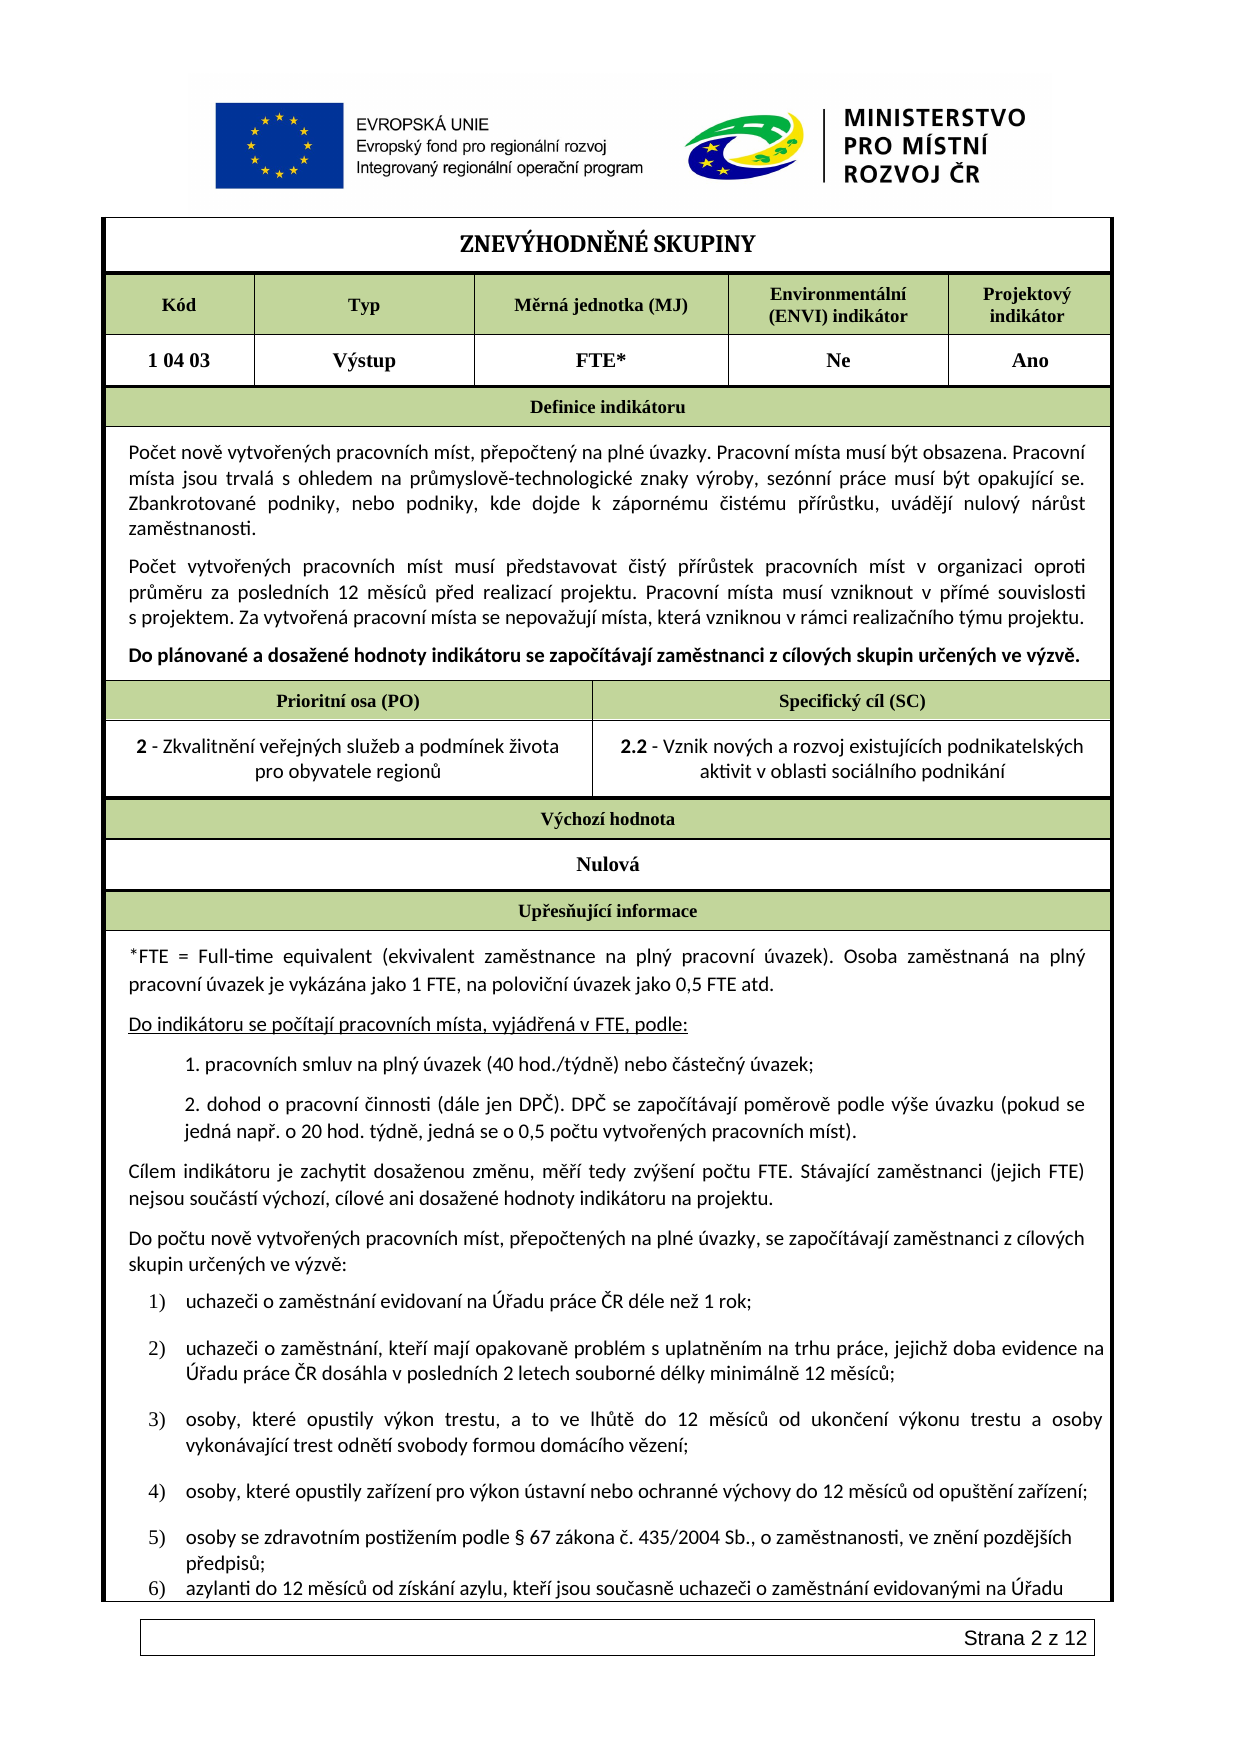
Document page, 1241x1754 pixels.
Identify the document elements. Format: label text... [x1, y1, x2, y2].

table_cell 2.2 - Vznik nových a rozvoj existujících podnikatelských aktivit v oblasti sociálního podnikání [593, 721, 1110, 796]
table_cell Definice indikátoru [106, 388, 1110, 426]
table_cell Upřesňující informace [106, 892, 1110, 930]
table_cell Ano [949, 335, 1110, 384]
table_cell 2 - Zkvalitnění veřejných služeb a podmínek života pro obyvatele regionů [106, 721, 592, 796]
table_cell Projektový indikátor [949, 275, 1110, 334]
table_cell Kód [106, 275, 254, 334]
table_cell Prioritní osa (PO) [106, 681, 592, 719]
table_cell Environmentální (ENVI) indikátor [729, 275, 948, 334]
table_cell Počet nově vytvořených pracovních míst, přepočtený na plné úvazky. Pracovní místa musí být obsazena. Pracovní místa jsou trvalá s ohledem na průmyslově-technologické znaky výroby, sezónní práce musí být opakující se. Zbankrotované podniky, nebo podniky, kde dojde k zápornému čistému přírůstku, uvádějí nulový nárůst zaměstnanosti. Počet vytvořených pracovních míst musí představovat čistý přírůstek pracovních míst v organizaci oproti průměru za posledních 12 měsíců před realizací projektu. Pracovní místa musí vzniknout v přímé souvislosti s projektem. Za vytvořená pracovní místa se nepovažují místa, která vzniknou v rámci realizačního týmu projektu. Do plánované a dosažené hodnoty indikátoru se započítávají zaměstnanci z cílových skupin určených ve výzvě. [106, 427, 1110, 680]
table_cell Zvýšení zaměstnanosti v podporovaných podnicích se zaměřením na znevýhodněné skupiny [106, 218, 1110, 271]
table_cell FTE* [475, 335, 728, 384]
table_cell Nulová [106, 840, 1110, 889]
table_cell Ne [729, 335, 948, 384]
table_cell Výstup [255, 335, 474, 384]
picture [187, 73, 1053, 217]
table_cell Typ [255, 275, 474, 334]
table_cell Výchozí hodnota [106, 800, 1110, 838]
table_cell 1 04 03 [106, 335, 254, 384]
table_cell Specifický cíl (SC) [593, 681, 1110, 719]
table_cell Měrná jednotka (MJ) [475, 275, 728, 334]
